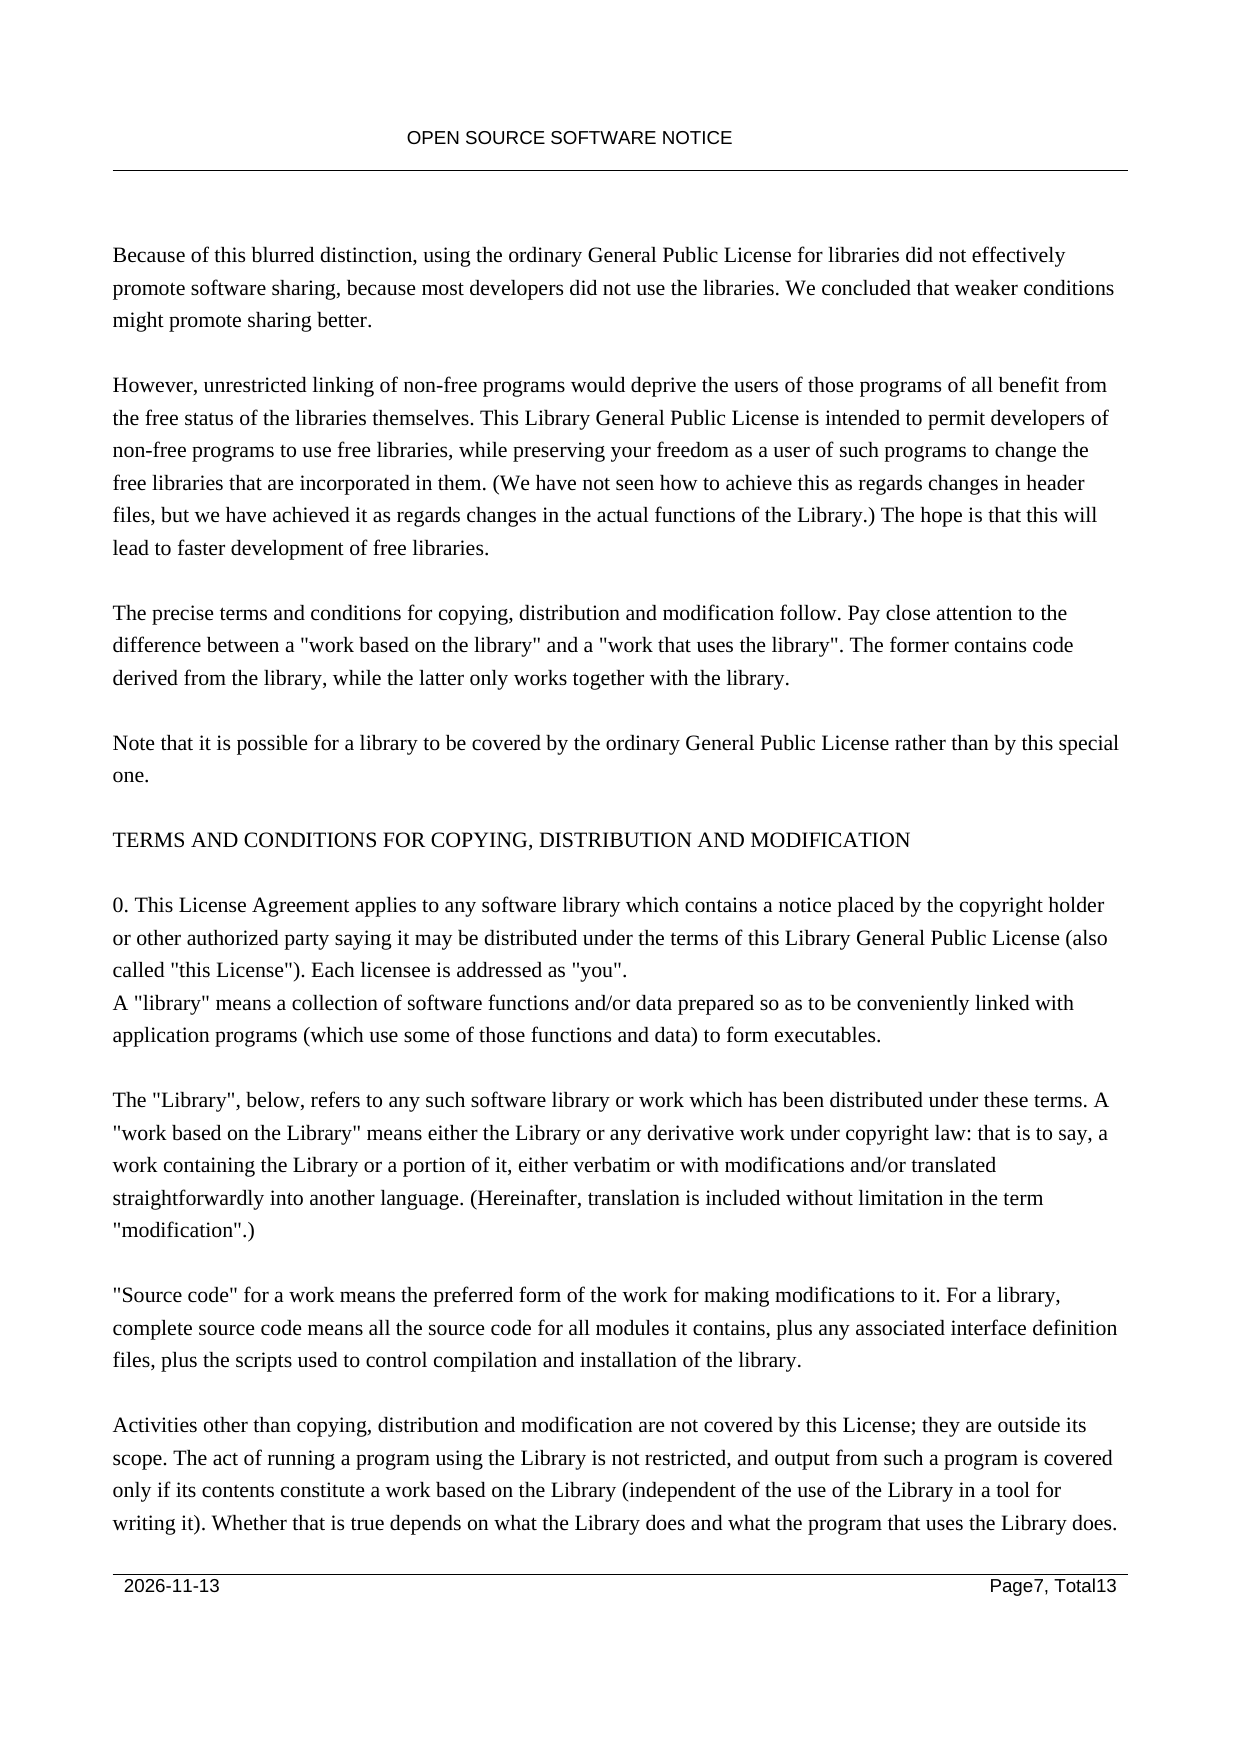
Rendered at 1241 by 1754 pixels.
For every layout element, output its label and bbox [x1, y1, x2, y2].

text [112, 206, 1128, 1539]
